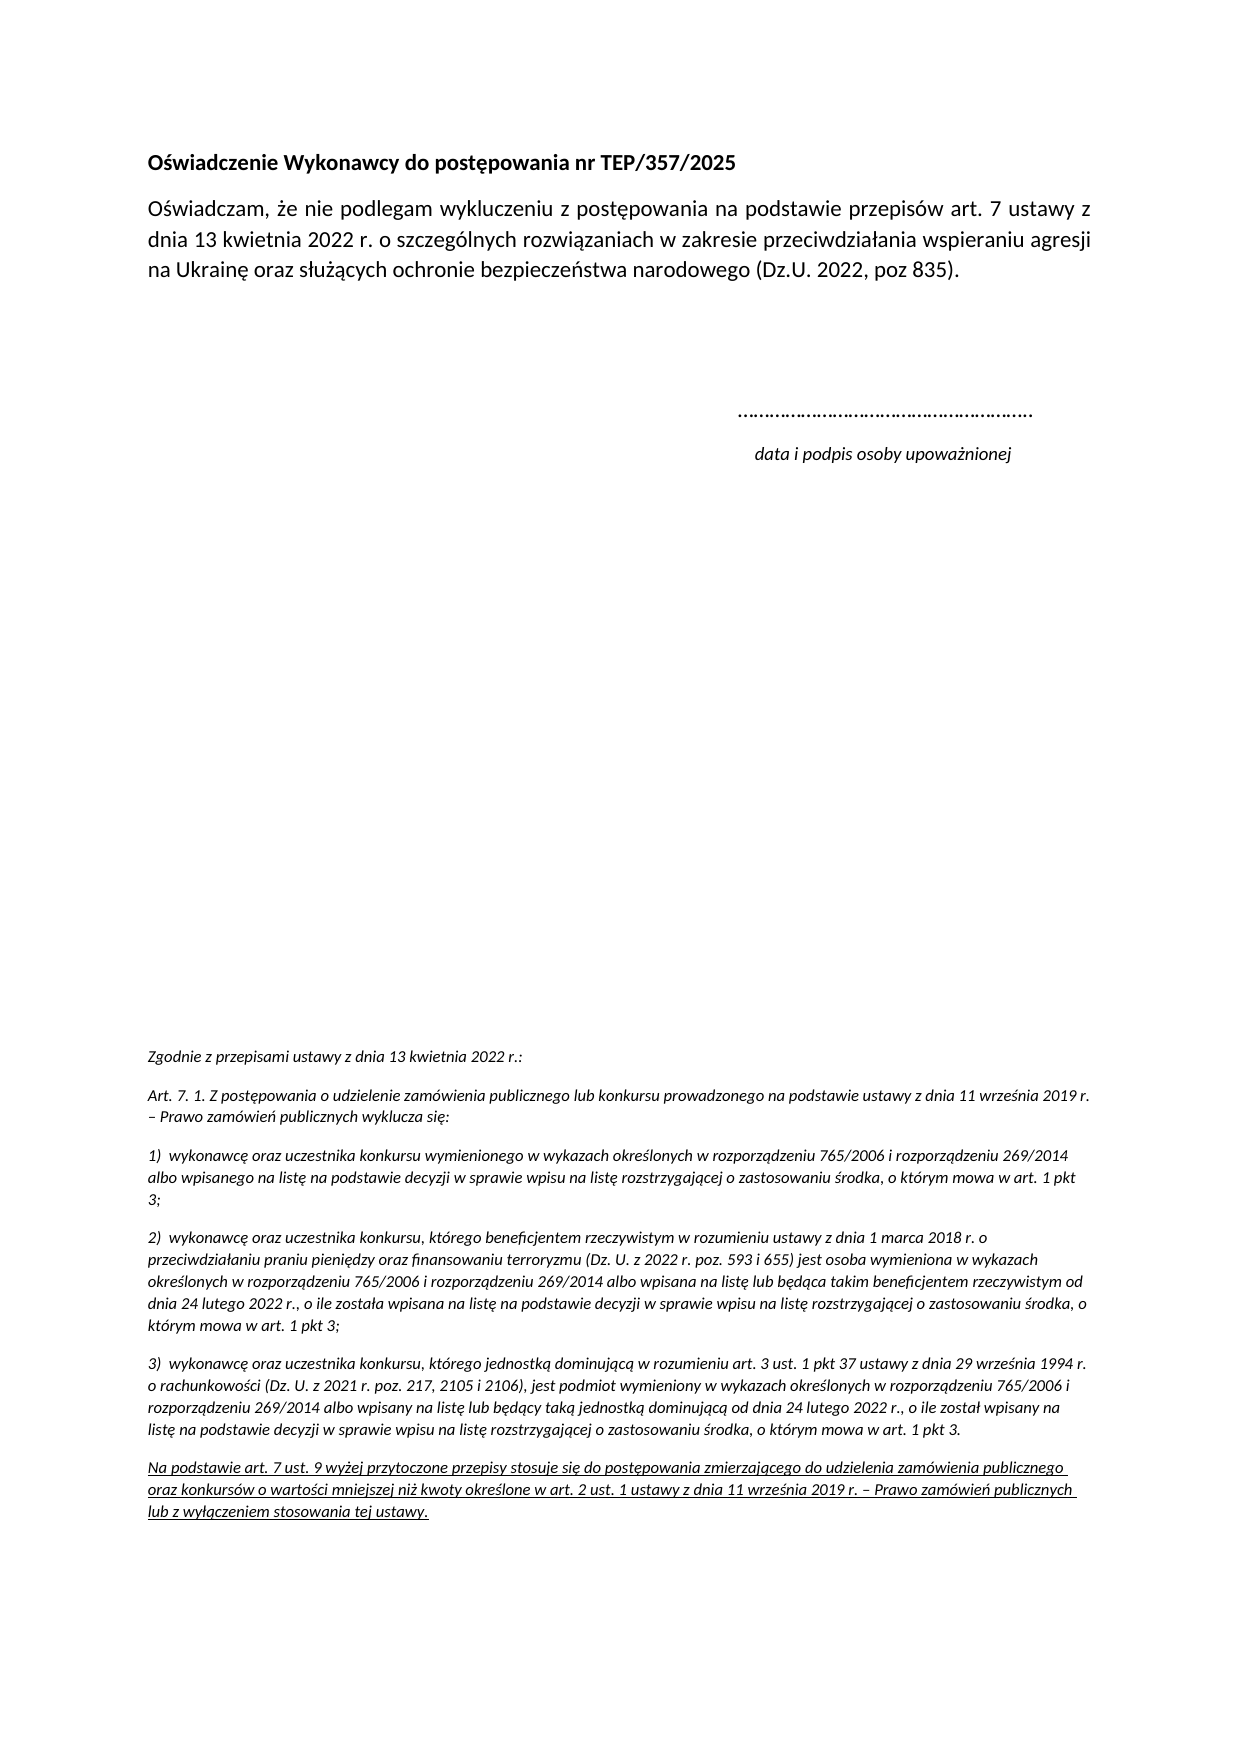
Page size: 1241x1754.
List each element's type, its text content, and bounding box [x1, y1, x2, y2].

text 1) wykonawcę oraz uczestnika konkursu wymienionego w wykazach określonych w rozporządzeniu 765/2006 i rozporządzeniu 269/2014 albo wpisanego na listę na podstawie decyzji w sprawie wpisu na listę rozstrzygającej o zastosowaniu środka, o którym mowa w art. 1 pkt 3; [148, 1145, 1093, 1209]
text 3) wykonawcę oraz uczestnika konkursu, którego jednostką dominującą w rozumieniu art. 3 ust. 1 pkt 37 ustawy z dnia 29 września 1994 r. o rachunkowości (Dz. U. z 2021 r. poz. 217, 2105 i 2106), jest podmiot wymieniony w wykazach określonych w rozporządzeniu 765/2006 i rozporządzeniu 269/2014 albo wpisany na listę lub będący taką jednostką dominującą od dnia 24 lutego 2022 r., o ile został wpisany na listę na podstawie decyzji w sprawie wpisu na listę rozstrzygającej o zastosowaniu środka, o którym mowa w art. 1 pkt 3. [148, 1353, 1093, 1439]
text Oświadczam, że nie podlegam wykluczeniu z postępowania na podstawie przepisów art. 7 ustawy z dnia 13 kwietnia 2022 r. o szczególnych rozwiązaniach w zakresie przeciwdziałania wspieraniu agresji na Ukrainę oraz służących ochronie bezpieczeństwa narodowego (Dz.U. 2022, poz 835). [148, 194, 1093, 283]
text Oświadczenie Wykonawcy do postępowania nr TEP/357/2025 [148, 148, 1093, 176]
text Zgodnie z przepisami ustawy z dnia 13 kwietnia 2022 r.: [148, 1046, 1093, 1067]
text Art. 7. 1. Z postępowania o udzielenie zamówienia publicznego lub konkursu prowadzonego na podstawie ustawy z dnia 11 września 2019 r. – Prawo zamówień publicznych wyklucza się: [148, 1085, 1093, 1127]
text Na podstawie art. 7 ust. 9 wyżej przytoczone przepisy stosuje się do postępowania zmierzającego do udzielenia zamówienia publicznego oraz konkursów o wartości mniejszej niż kwoty określone w art. 2 ust. 1 ustawy z dnia 11 września 2019 r. – Prawo zamówień publicznych lub z wyłączeniem stosowania tej ustawy. [148, 1458, 1093, 1522]
text 2) wykonawcę oraz uczestnika konkursu, którego beneficjentem rzeczywistym w rozumieniu ustawy z dnia 1 marca 2018 r. o przeciwdziałaniu praniu pieniędzy oraz finansowaniu terroryzmu (Dz. U. z 2022 r. poz. 593 i 655) jest osoba wymieniona w wykazach określonych w rozporządzeniu 765/2006 i rozporządzeniu 269/2014 albo wpisana na listę lub będąca takim beneficjentem rzeczywistym od dnia 24 lutego 2022 r., o ile została wpisana na listę na podstawie decyzji w sprawie wpisu na listę rozstrzygającej o zastosowaniu środka, o którym mowa w art. 1 pkt 3; [148, 1227, 1093, 1335]
text data i podpis osoby upoważnionej [664, 442, 1093, 465]
text ……………………………………………….. [664, 396, 1093, 423]
